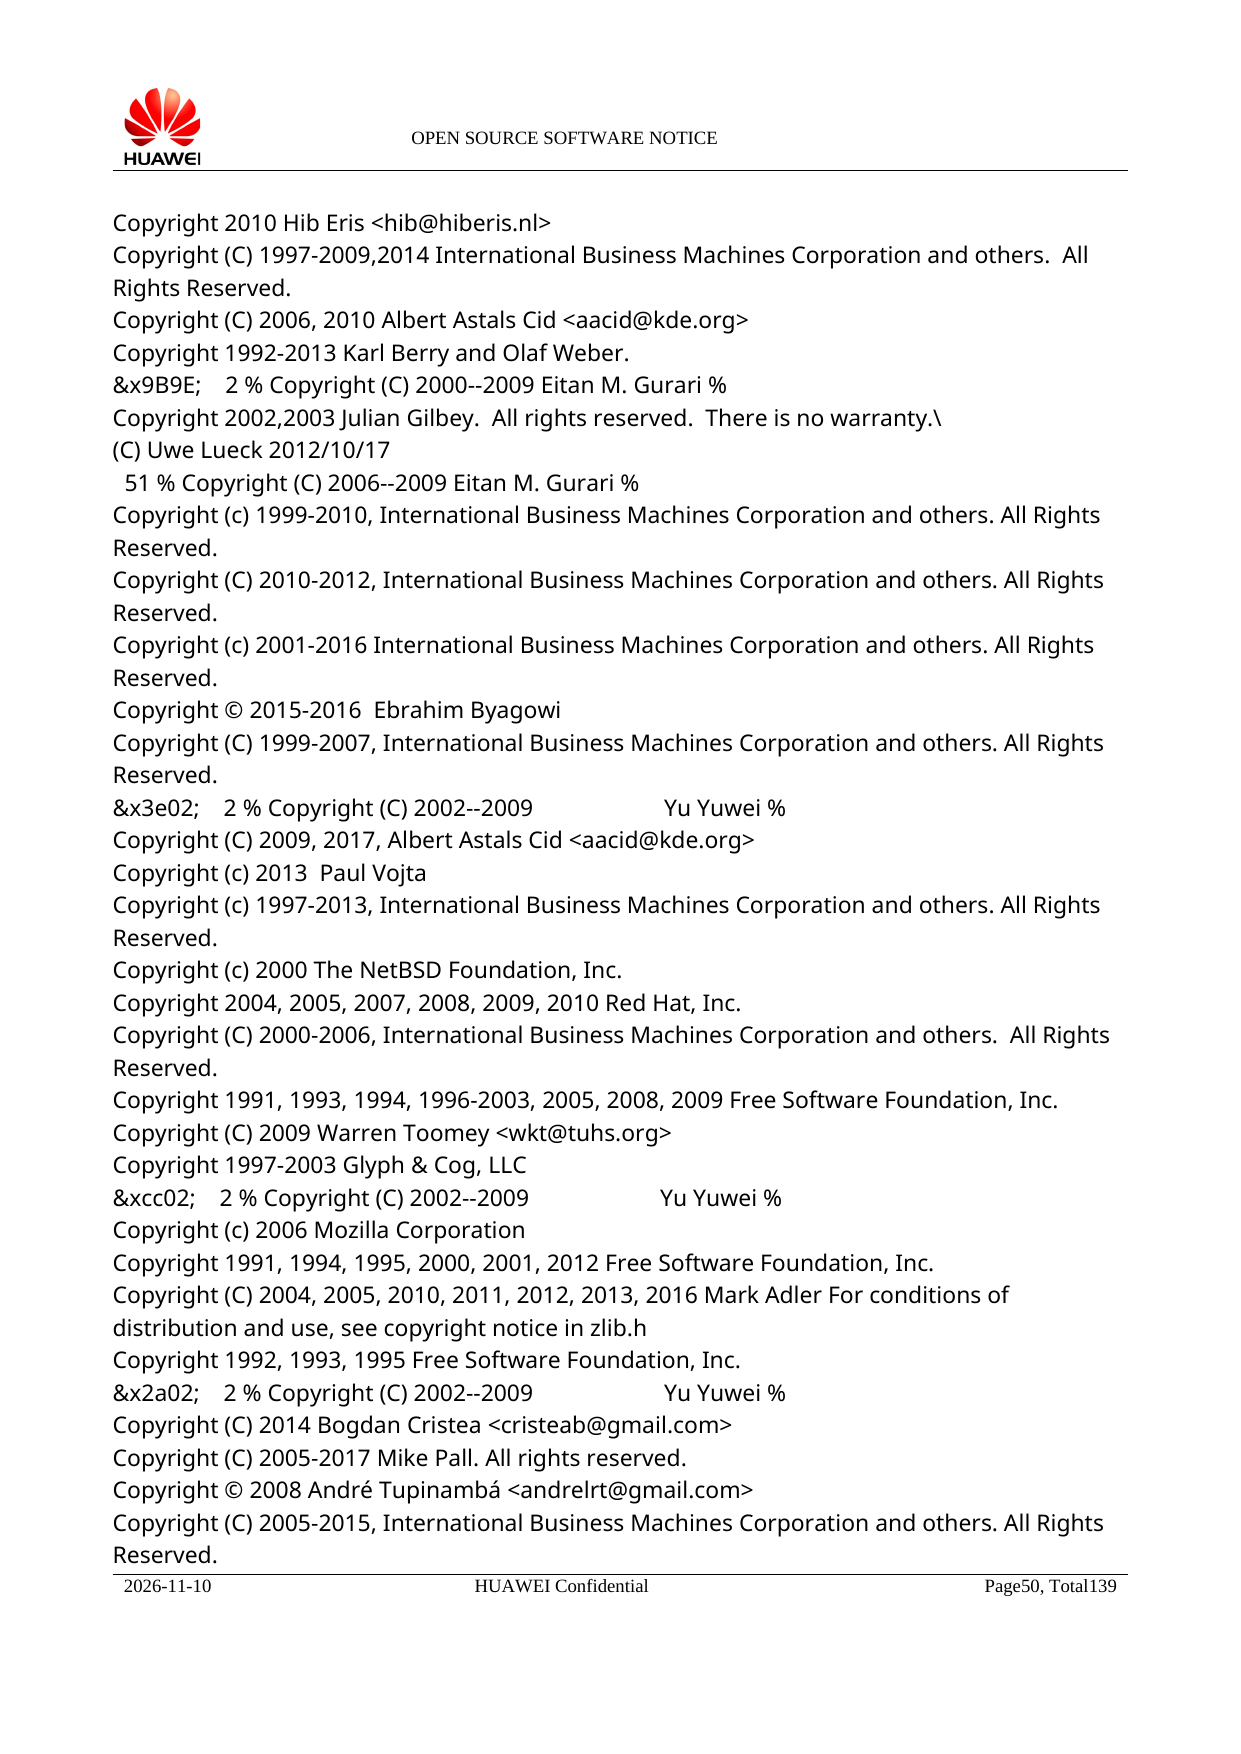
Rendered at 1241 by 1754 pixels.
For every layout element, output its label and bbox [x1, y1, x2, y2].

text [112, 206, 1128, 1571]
picture [124, 88, 201, 165]
